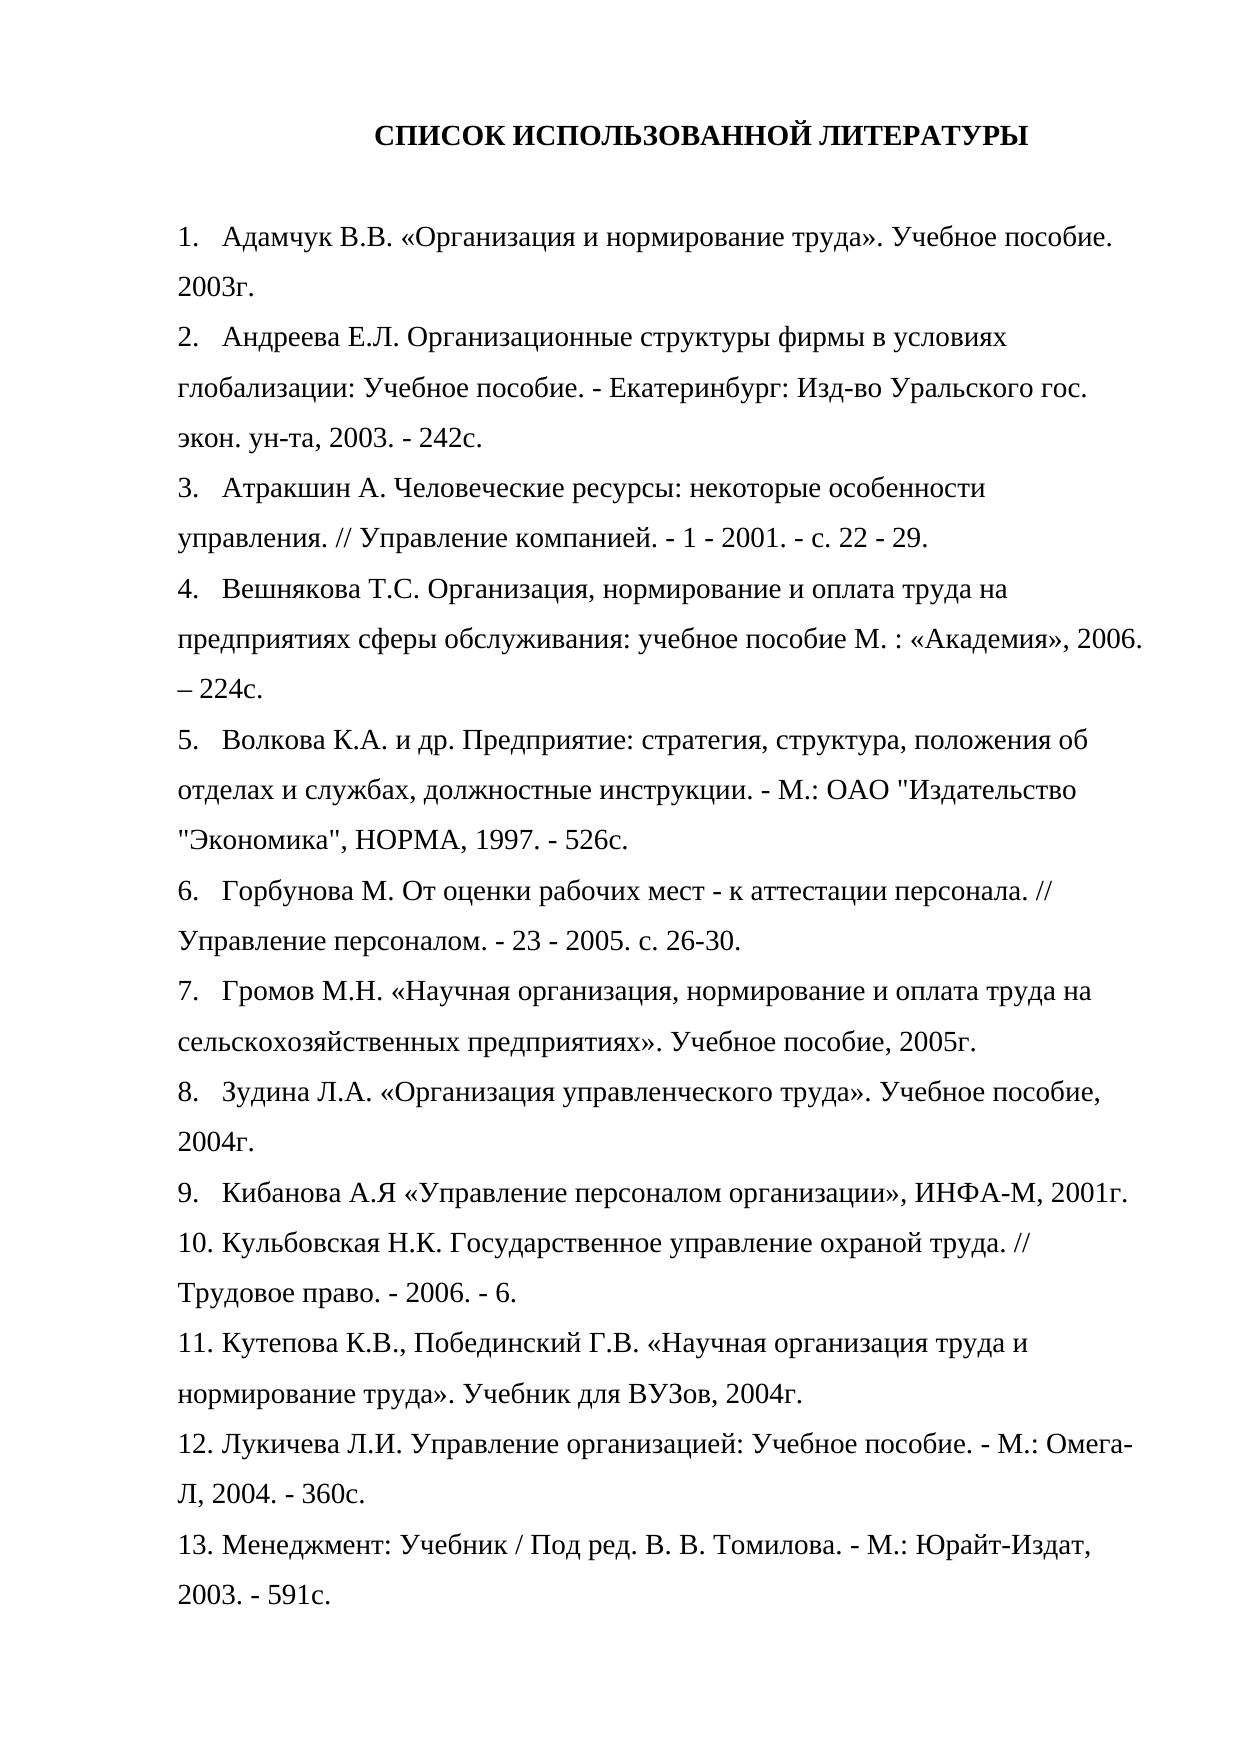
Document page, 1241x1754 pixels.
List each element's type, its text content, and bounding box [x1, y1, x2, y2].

list Кульбовская Н.К. Государственное управление охраной труда. // Трудовое право. - 2006. - 6. [177, 1225, 1152, 1309]
list Адамчук В.В. «Организация и нормирование труда». Учебное пособие. 2003г. [177, 219, 1152, 303]
list Кутепова К.В., Побединский Г.В. «Научная организация труда и нормирование труда». Учебник для ВУЗов, 2004г. [177, 1326, 1152, 1409]
list Вешнякова Т.С. Организация, нормирование и оплата труда на предприятиях сферы обслуживания: учебное пособие М. : «Академия», 2006. – 224с. [177, 571, 1152, 705]
text СПИСОК ИСПОЛЬЗОВАННОЙ ЛИТЕРАТУРЫ [177, 118, 1152, 152]
list Горбунова М. От оценки рабочих мест - к аттестации персонала. // Управление персоналом. - 23 - 2005. с. 26-30. [177, 873, 1152, 957]
list Лукичева Л.И. Управление организацией: Учебное пособие. - М.: Омега-Л, 2004. - 360с. [177, 1426, 1152, 1510]
list Зудина Л.А. «Организация управленческого труда». Учебное пособие, 2004г. [177, 1074, 1152, 1158]
list Громов М.Н. «Научная организация, нормирование и оплата труда на сельскохозяйственных предприятиях». Учебное пособие, 2005г. [177, 973, 1152, 1057]
list Атракшин А. Человеческие ресурсы: некоторые особенности управления. // Управление компанией. - 1 - 2001. - с. 22 - 29. [177, 470, 1152, 554]
list Кибанова А.Я «Управление персоналом организации», ИНФА-М, 2001г. [177, 1175, 1152, 1208]
list Волкова К.А. и др. Предприятие: стратегия, структура, положения об отделах и службах, должностные инструкции. - М.: ОАО "Издательство "Экономика", НОРМА, 1997. - 526с. [177, 722, 1152, 856]
list Андреева Е.Л. Организационные структуры фирмы в условиях глобализации: Учебное пособие. - Екатеринбург: Изд-во Уральского гос. экон. ун-та, 2003. - 242с. [177, 319, 1152, 453]
list Менеджмент: Учебник / Под ред. В. В. Томилова. - М.: Юрайт-Издат, 2003. - 591с. [177, 1527, 1152, 1611]
